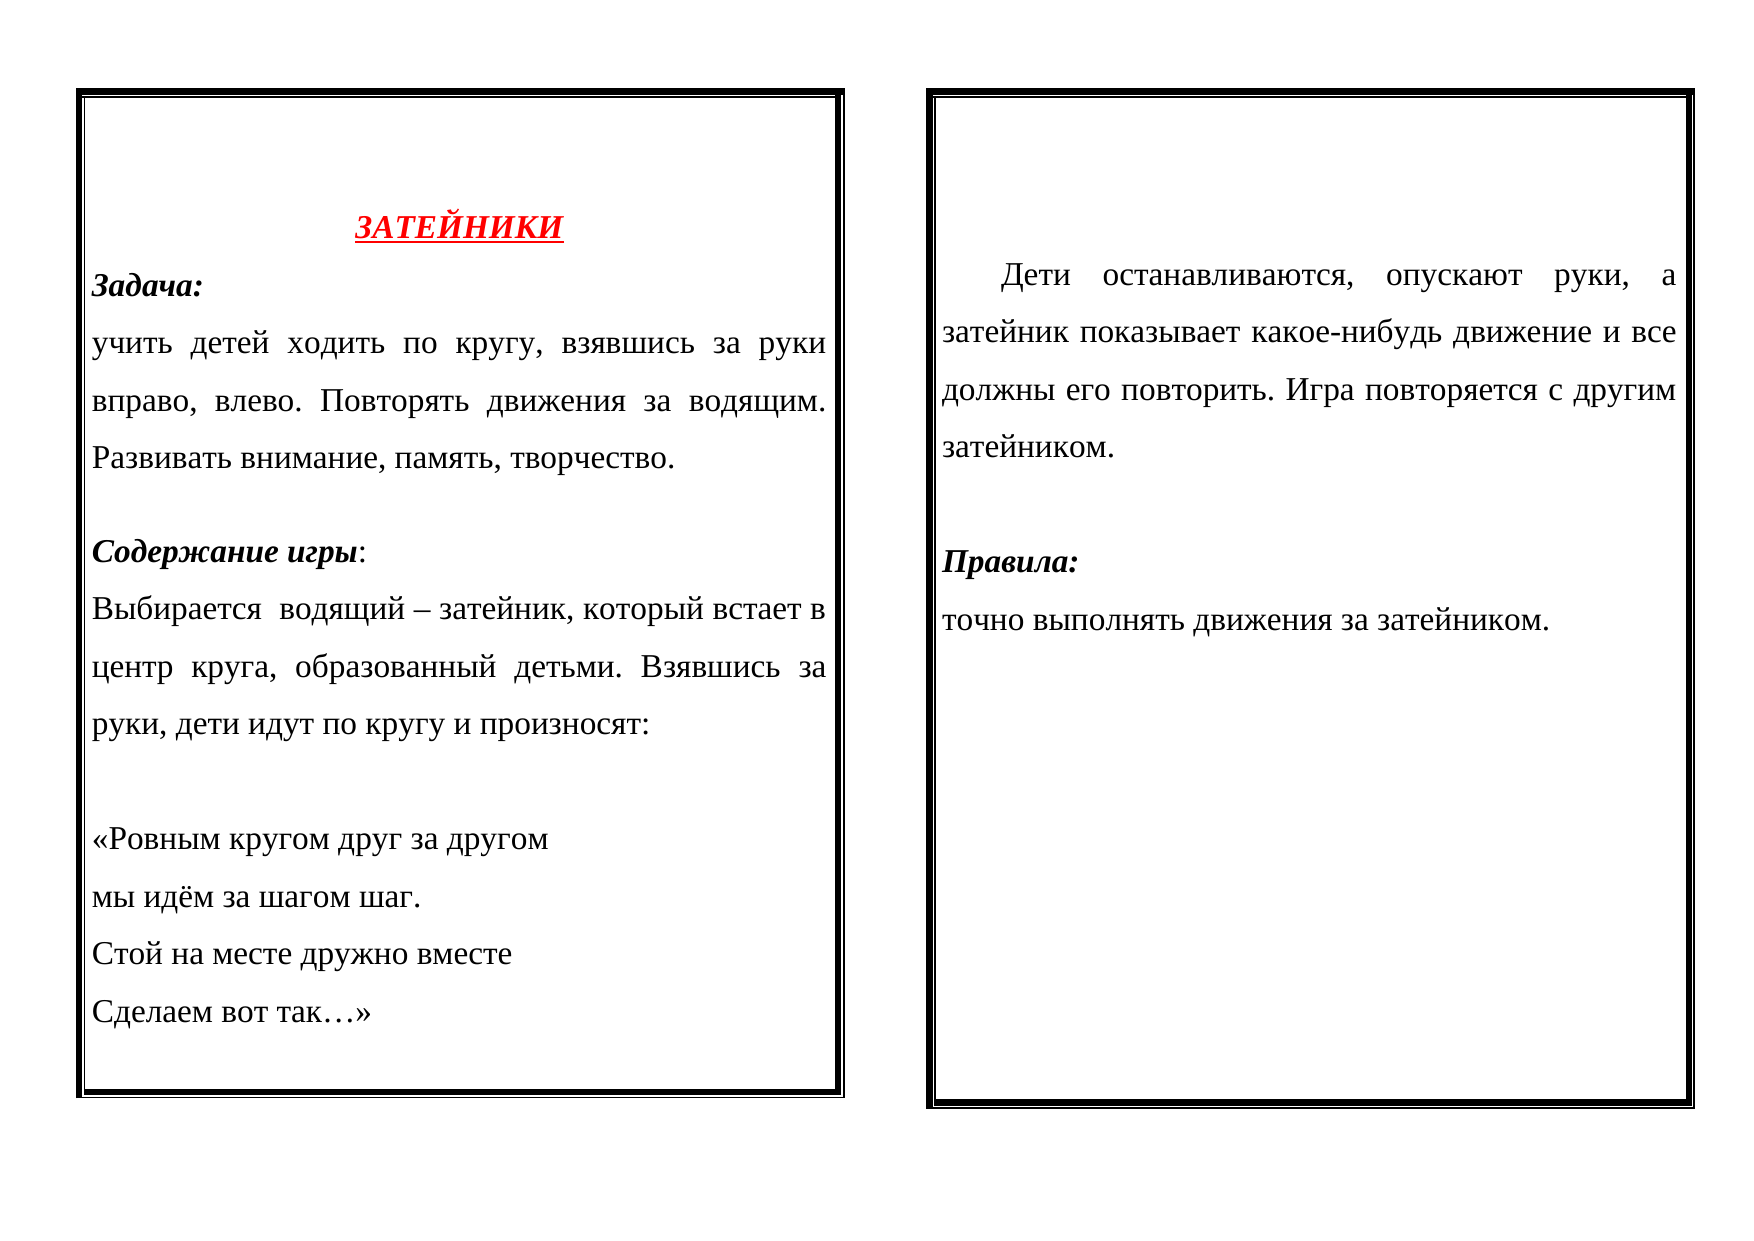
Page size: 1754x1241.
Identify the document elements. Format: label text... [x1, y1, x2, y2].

text Содержание игры: [85, 519, 835, 569]
text Правила: [936, 530, 1686, 580]
text Выбирается водящий – затейник, который встает в центр круга, образованный детьми. Взявшись за руки, дети идут по кругу и произносят: [85, 577, 835, 742]
text точно выполнять движения за затейником. [936, 588, 1686, 637]
text Стой на месте дружно вместе [85, 922, 835, 972]
text Дети останавливаются, опускают руки, а затейник показывает какое-нибудь движение и все должны его повторить. Игра повторяется с другим затейником. [936, 243, 1686, 465]
text учить детей ходить по кругу, взявшись за руки вправо, влево. Повторять движения за водящим. Развивать внимание, память, творчество. [85, 311, 835, 476]
text Сделаем вот так…» [85, 979, 835, 1029]
text Задача: [85, 253, 835, 303]
text мы идём за шагом шаг. [85, 864, 835, 914]
text «Ровным кругом друг за другом [85, 807, 835, 857]
text ЗАТЕЙНИКИ [85, 196, 835, 246]
